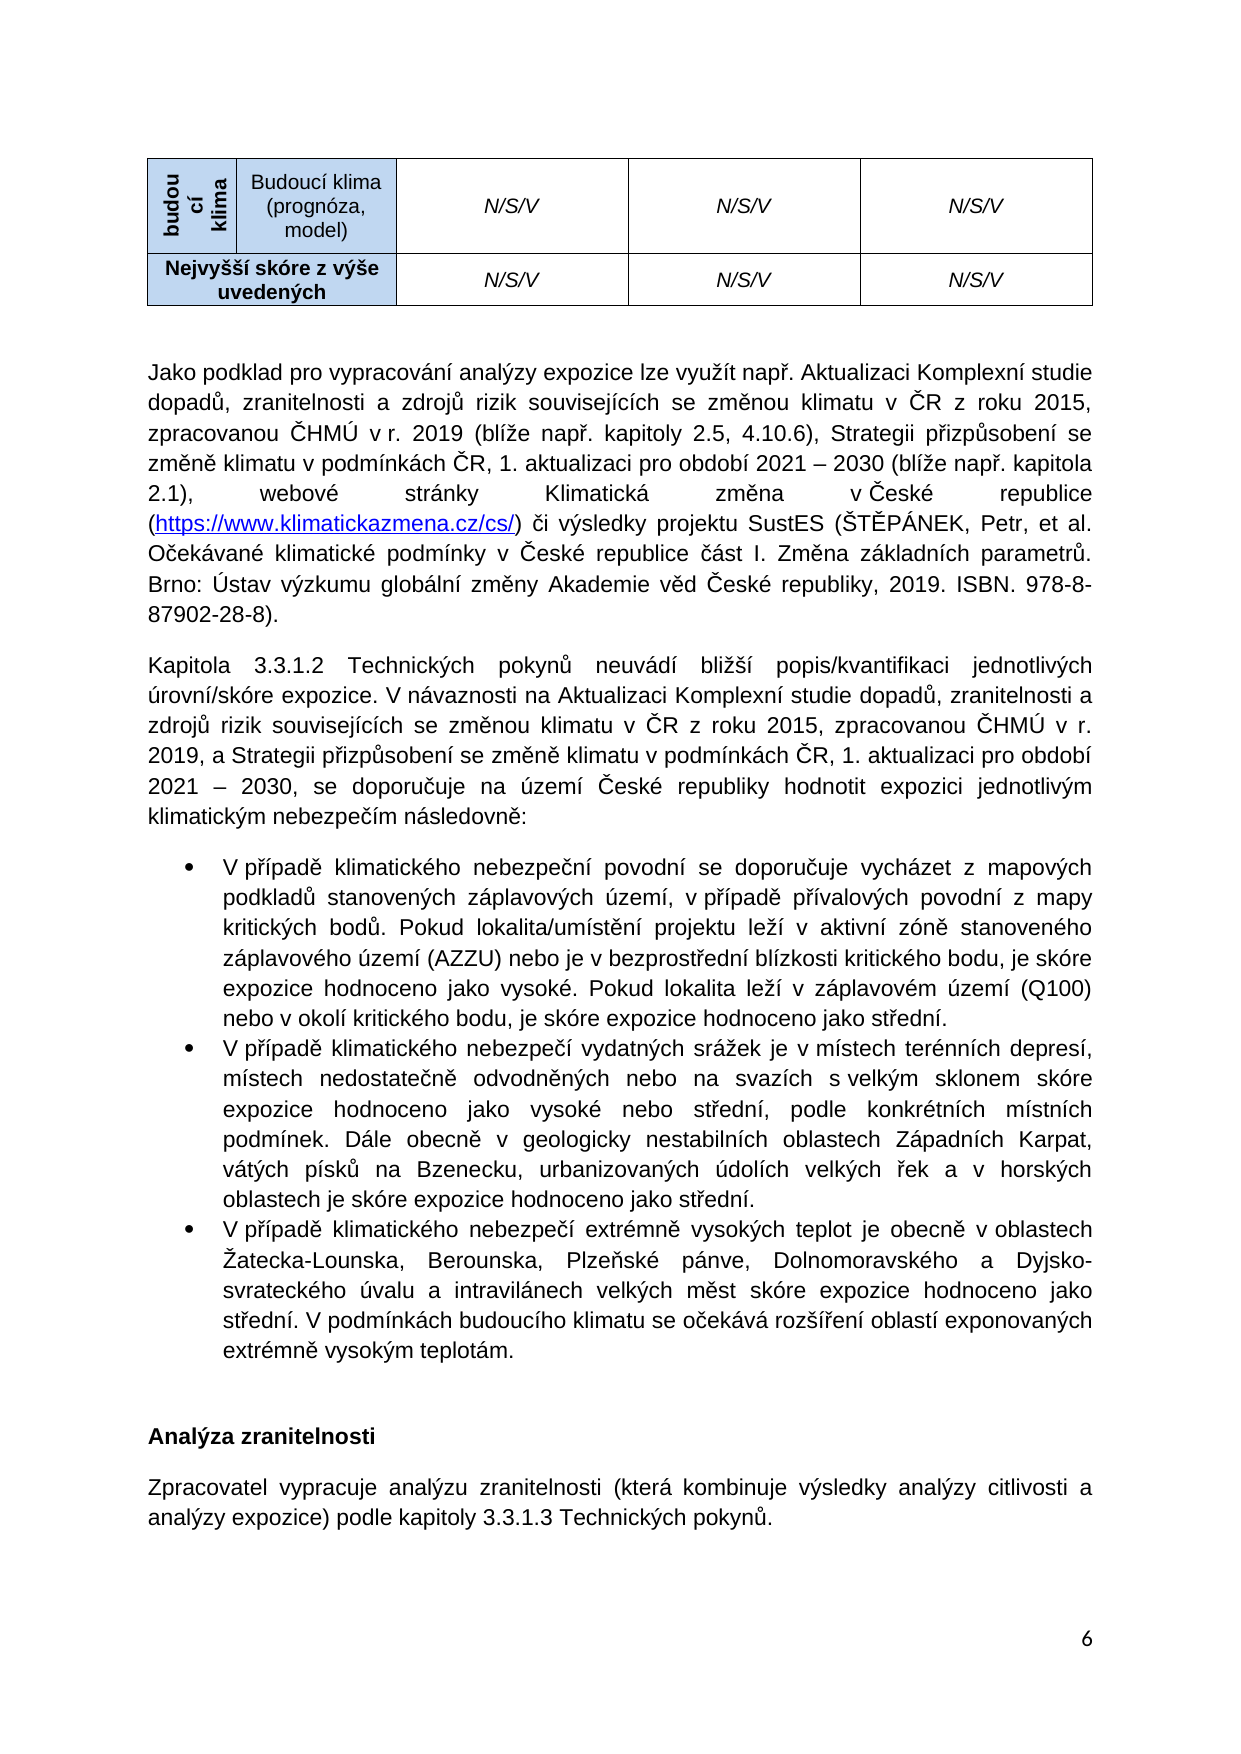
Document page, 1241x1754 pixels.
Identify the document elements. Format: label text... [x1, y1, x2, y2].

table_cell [148, 159, 236, 253]
table_cell N/S/V [861, 159, 1092, 253]
text Analýza zranitelnosti [148, 1423, 1093, 1449]
list V případě klimatického nebezpečí vydatných srážek je v místech terénních depresí, místech nedostatečně odvodněných nebo na svazích s velkým sklonem skóre expozice hodnoceno jako vysoké nebo střední, podle konkrétních místních podmínek. Dále obecně v geologicky nestabilních oblastech Západních Karpat, vátých písků na Bzenecku, urbanizovaných údolích velkých řek a v horských oblastech je skóre expozice hodnoceno jako střední. [185, 1035, 1093, 1212]
text Jako podklad pro vypracování analýzy expozice lze využít např. Aktualizaci Komplexní studie dopadů, zranitelnosti a zdrojů rizik souvisejících se změnou klimatu v ČR z roku 2015, zpracovanou ČHMÚ v r. 2019 (blíže např. kapitoly 2.5, 4.10.6), Strategii přizpůsobení se změně klimatu v podmínkách ČR, 1. aktualizaci pro období 2021 – 2030 (blíže např. kapitola 2.1), webové stránky Klimatická změna v České republice (https://www.klimatickazmena.cz/cs/) či výsledky projektu SustES (ŠTĚPÁNEK, Petr, et al. Očekávané klimatické podmínky v České republice část I. Změna základních parametrů. Brno: Ústav výzkumu globální změny Akademie věd České republiky, 2019. ISBN. 978-8-87902-28-8). [148, 359, 1093, 627]
text Kapitola 3.3.1.2 Technických pokynů neuvádí bližší popis/kvantifikaci jednotlivých úrovní/skóre expozice. V návaznosti na Aktualizaci Komplexní studie dopadů, zranitelnosti a zdrojů rizik souvisejících se změnou klimatu v ČR z roku 2015, zpracovanou ČHMÚ v r. 2019, a Strategii přizpůsobení se změně klimatu v podmínkách ČR, 1. aktualizaci pro období 2021 – 2030, se doporučuje na území České republiky hodnotit expozici jednotlivým klimatickým nebezpečím následovně: [148, 652, 1093, 829]
table_cell N/S/V [629, 254, 860, 305]
list V případě klimatického nebezpečí extrémně vysokých teplot je obecně v oblastech Žatecka-Lounska, Berounska, Plzeňské pánve, Dolnomoravského a Dyjsko-svrateckého úvalu a intravilánech velkých měst skóre expozice hodnoceno jako střední. V podmínkách budoucího klimatu se očekává rozšíření oblastí exponovaných extrémně vysokým teplotám. [185, 1216, 1093, 1363]
table_cell Nejvyšší skóre z výše uvedených [148, 254, 396, 305]
list V případě klimatického nebezpeční povodní se doporučuje vycházet z mapových podkladů stanovených záplavových území, v případě přívalových povodní z mapy kritických bodů. Pokud lokalita/umístění projektu leží v aktivní zóně stanoveného záplavového území (AZZU) nebo je v bezprostřední blízkosti kritického bodu, je skóre expozice hodnoceno jako vysoké. Pokud lokalita leží v záplavovém území (Q100) nebo v okolí kritického bodu, je skóre expozice hodnoceno jako střední. [185, 854, 1093, 1031]
table_cell N/S/V [861, 254, 1092, 305]
table_cell N/S/V [629, 159, 860, 253]
table_cell N/S/V [397, 159, 628, 253]
table_cell Budoucí klima (prognóza, model) [237, 159, 396, 253]
text Zpracovatel vypracuje analýzu zranitelnosti (která kombinuje výsledky analýzy citlivosti a analýzy expozice) podle kapitoly 3.3.1.3 Technických pokynů. [148, 1474, 1093, 1530]
table_cell N/S/V [397, 254, 628, 305]
